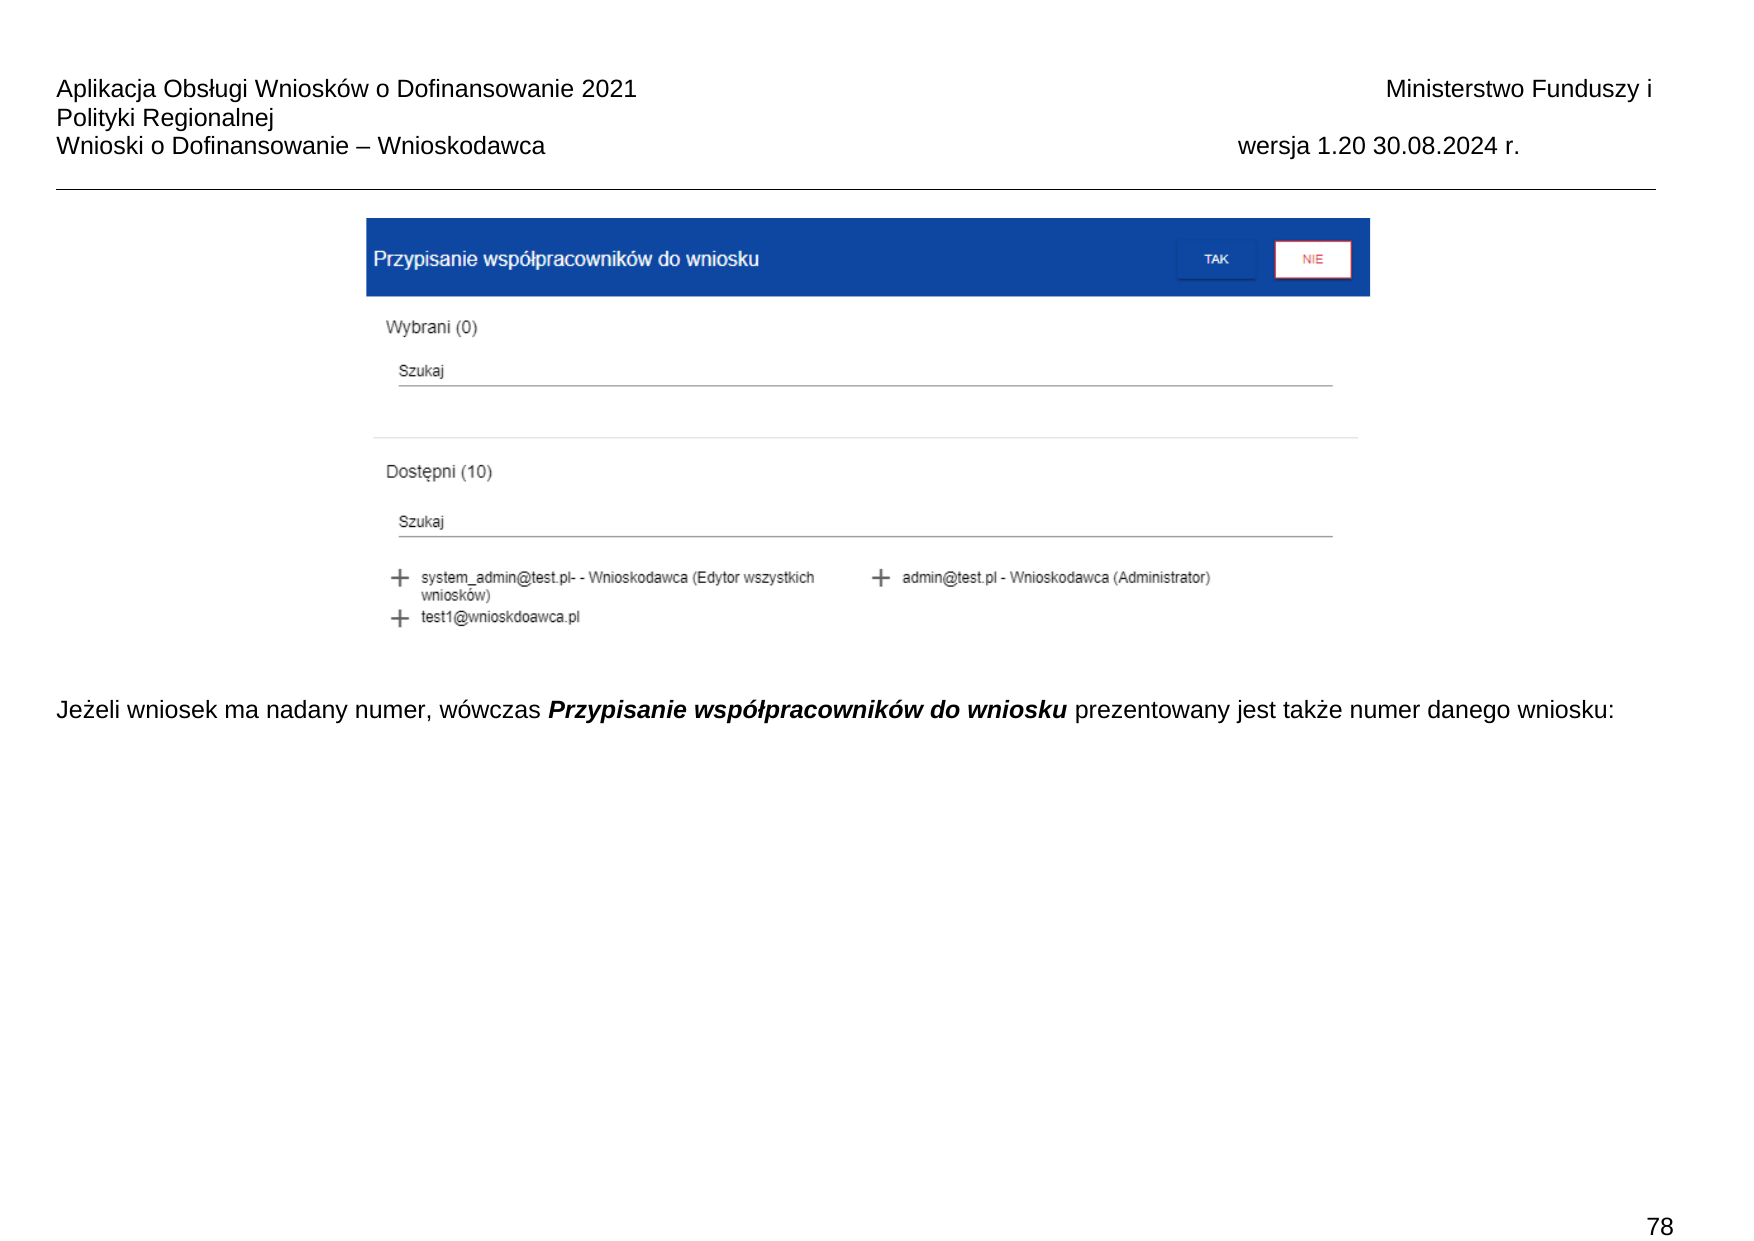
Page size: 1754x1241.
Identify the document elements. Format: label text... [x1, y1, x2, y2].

picture [366, 218, 1371, 654]
text Jeżeli wniosek ma nadany numer, wówczas Przypisanie współpracowników do wniosku prezentowany jest także numer danego wniosku: [56, 695, 1674, 723]
